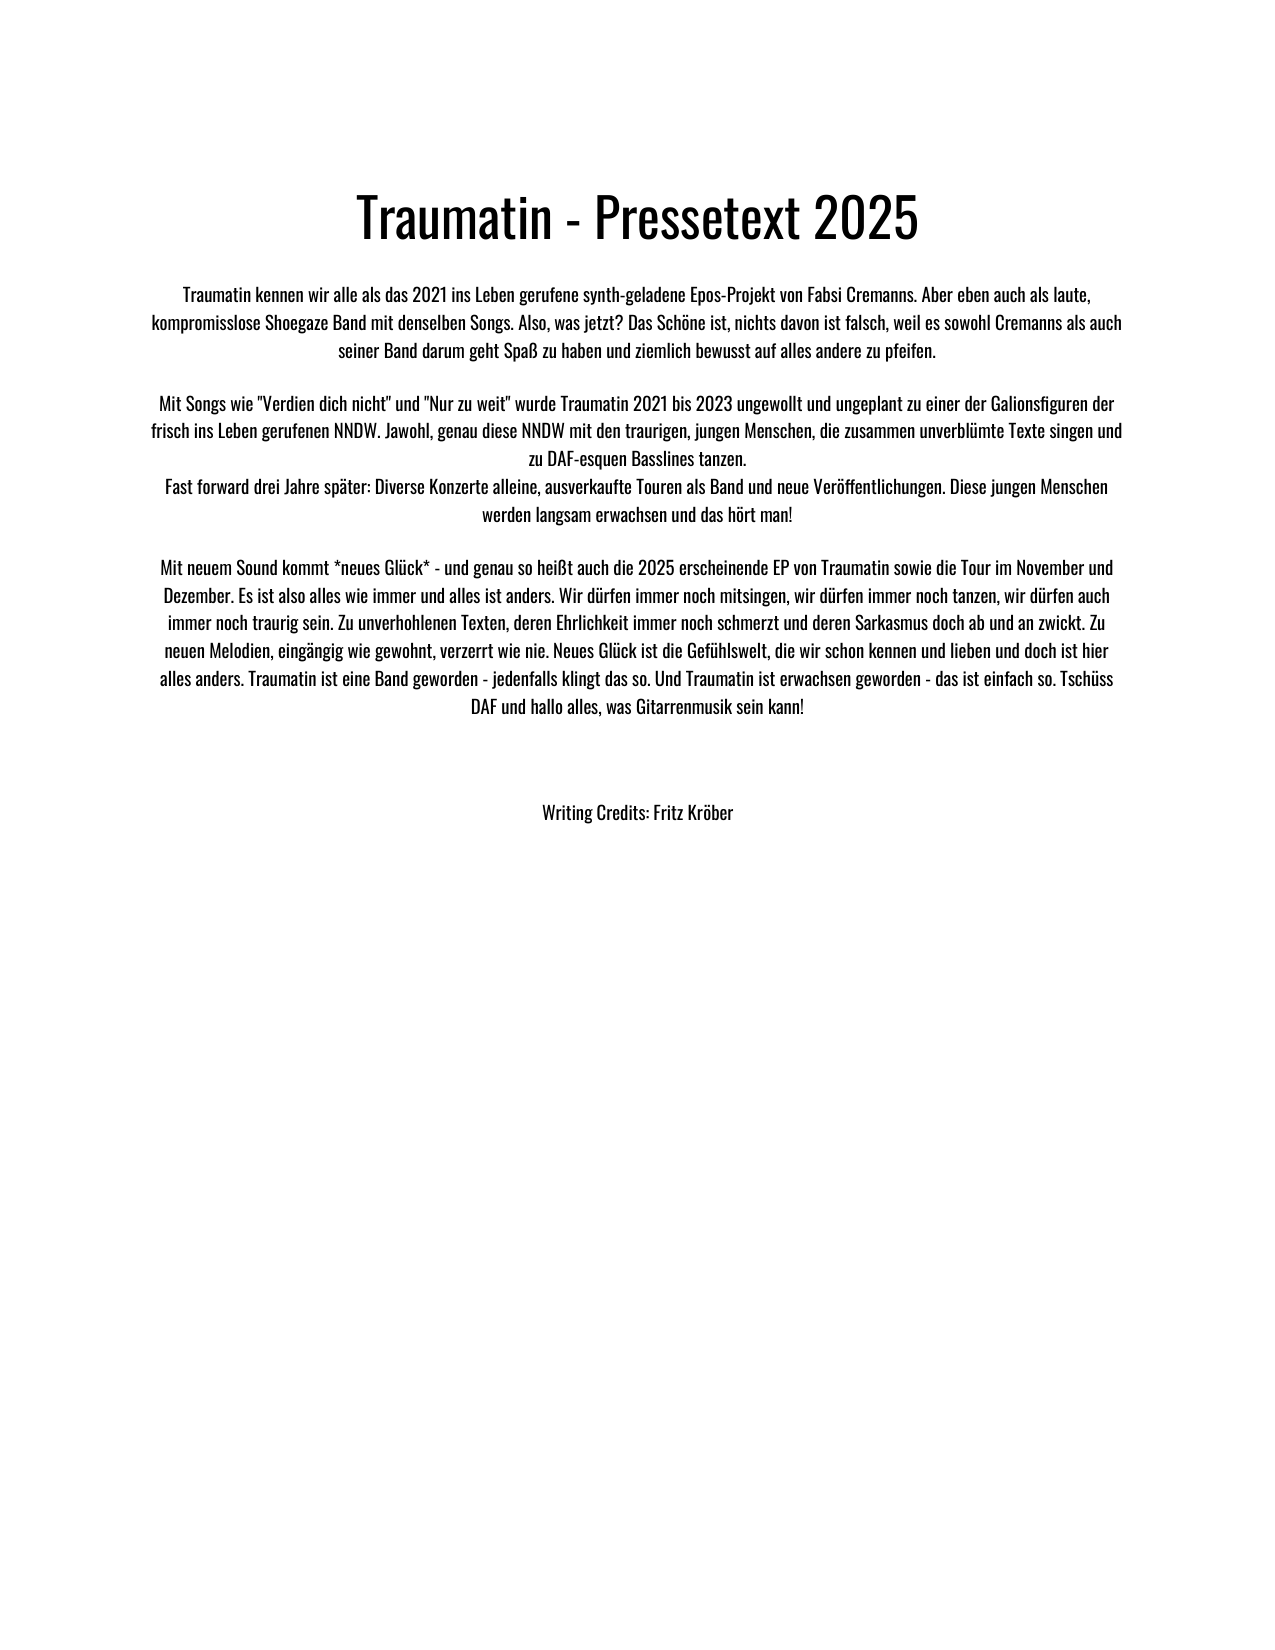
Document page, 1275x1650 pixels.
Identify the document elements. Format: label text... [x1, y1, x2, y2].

text Mit neuem Sound kommt *neues Glück* - und genau so heißt auch die 2025 erscheinende EP von Traumatin sowie die Tour im November und Dezember. Es ist also alles wie immer und alles ist anders. Wir dürfen immer noch mitsingen, wir dürfen immer noch tanzen, wir dürfen auch immer noch traurig sein. Zu unverhohlenen Texten, deren Ehrlichkeit immer noch schmerzt und deren Sarkasmus doch ab und an zwickt. Zu neuen Melodien, eingängig wie gewohnt, verzerrt wie nie. Neues Glück ist die Gefühlswelt, die wir schon kennen und lieben und doch ist hier alles anders. Traumatin ist eine Band geworden - jedenfalls klingt das so. Und Traumatin ist erwachsen geworden - das ist einfach so. Tschüss DAF und hallo alles, was Gitarrenmusik sein kann! [150, 553, 1125, 720]
text Mit Songs wie "Verdien dich nicht" und "Nur zu weit" wurde Traumatin 2021 bis 2023 ungewollt und ungeplant zu einer der Galionsfiguren der frisch ins Leben gerufenen NNDW. Jawohl, genau diese NNDW mit den traurigen, jungen Menschen, die zusammen unverblümte Texte singen und zu DAF-esquen Basslines tanzen. Fast forward drei Jahre später: Diverse Konzerte alleine, ausverkaufte Touren als Band und neue Veröffentlichungen. Diese jungen Menschen werden langsam erwachsen und das hört man! [150, 389, 1125, 528]
text Writing Credits: Fritz Kröber [150, 797, 1125, 825]
title Traumatin - Pressetext 2025 [150, 175, 1125, 255]
text Traumatin kennen wir alle als das 2021 ins Leben gerufene synth-geladene Epos-Projekt von Fabsi Cremanns. Aber eben auch als laute, kompromisslose Shoegaze Band mit denselben Songs. Also, was jetzt? Das Schöne ist, nichts davon ist falsch, weil es sowohl Cremanns als auch seiner Band darum geht Spaß zu haben und ziemlich bewusst auf alles andere zu pfeifen. [150, 280, 1125, 364]
